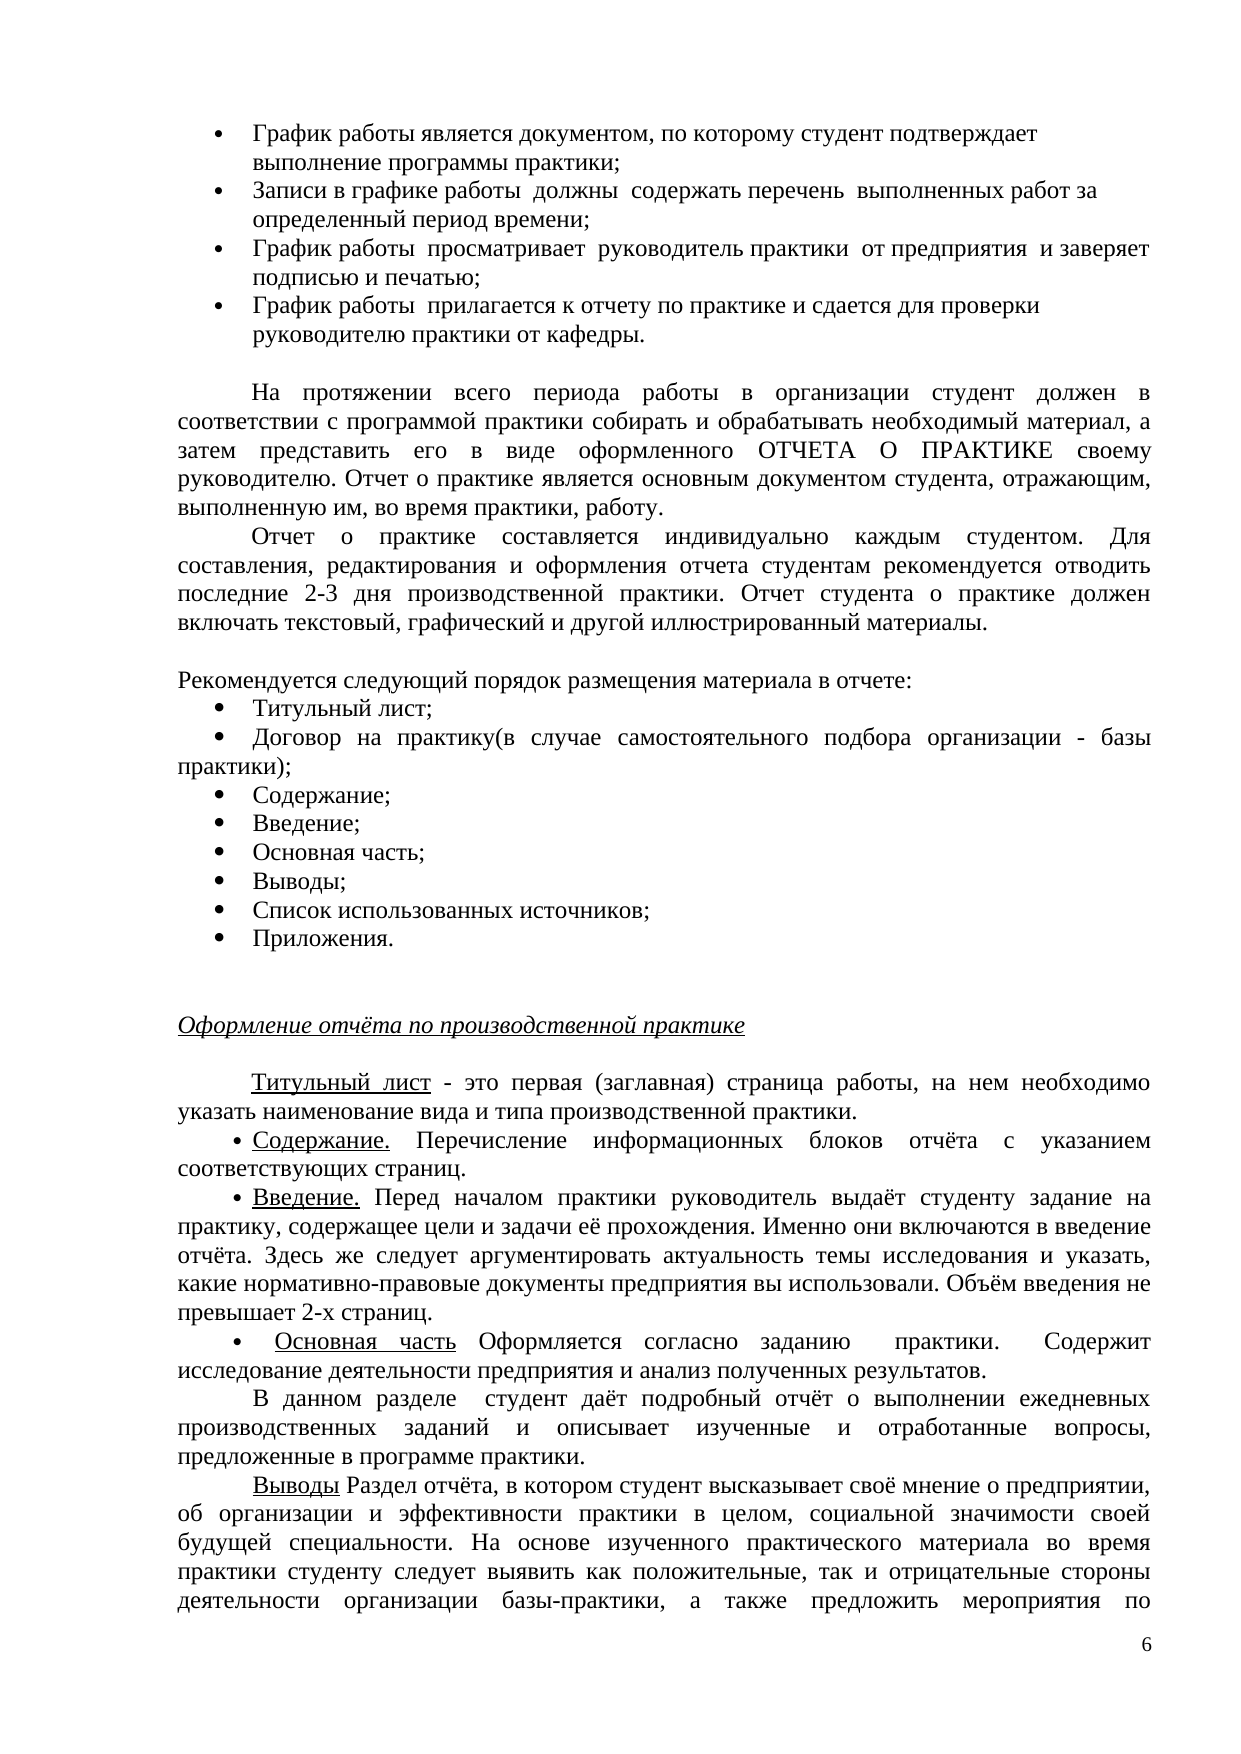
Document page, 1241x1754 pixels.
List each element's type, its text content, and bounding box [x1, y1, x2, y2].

list Основная часть Оформляется согласно заданию практики. Содержит исследование деятельности предприятия и анализ полученных результатов. [177, 1326, 1152, 1383]
text Титульный лист - это первая (заглавная) страница работы, на нем необходимо указать наименование вида и типа производственной практики. [177, 1067, 1152, 1125]
text На протяжении всего периода работы в организации студент должен в соответствии с программой практики собирать и обрабатывать необходимый материал, а затем представить его в виде оформленного отчета о практике своему руководителю. Отчет о практике является основным документом студента, отражающим, выполненную им, во время практики, работу. [177, 377, 1152, 521]
text Отчет о практике составляется индивидуально каждым студентом. Для составления, редактирования и оформления отчета студентам рекомендуется отводить последние 2-3 дня производственной практики. Отчет студента о практике должен включать текстовый, графический и другой иллюстрированный материалы. [177, 521, 1152, 636]
list Введение; [177, 808, 1152, 837]
list Содержание; [177, 780, 1152, 808]
text Рекомендуется следующий порядок размещения материала в отчете: [177, 665, 1152, 693]
list Содержание. Перечисление информационных блоков отчёта с указанием соответствующих страниц. [177, 1125, 1152, 1182]
text Оформление отчёта по производственной практике [177, 1010, 1152, 1038]
list График работы просматривает руководитель практики от предприятия и заверяет подписью и печатью; [215, 233, 1152, 291]
list Основная часть; [177, 837, 1152, 866]
list Приложения. [177, 923, 1152, 952]
list Введение. Перед началом практики руководитель выдаёт студенту задание на практику, содержащее цели и задачи её прохождения. Именно они включаются в введение отчёта. Здесь же следует аргументировать актуальность темы исследования и указать, какие нормативно-правовые документы предприятия вы использовали. Объём введения не превышает 2-х страниц. [177, 1182, 1152, 1326]
list Записи в графике работы должны содержать перечень выполненных работ за определенный период времени; [215, 176, 1152, 233]
list График работы прилагается к отчету по практике и сдается для проверки руководителю практики от кафедры. [215, 291, 1152, 348]
list Договор на практику(в случае самостоятельного подбора организации - базы практики); [177, 722, 1152, 780]
list График работы является документом, по которому студент подтверждает выполнение программы практики; [215, 118, 1152, 176]
list Список использованных источников; [177, 895, 1152, 923]
text В данном разделе студент даёт подробный отчёт о выполнении ежедневных производственных заданий и описывает изученные и отработанные вопросы, предложенные в программе практики. [177, 1383, 1152, 1470]
list Выводы; [177, 866, 1152, 895]
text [177, 1470, 1152, 1613]
list Титульный лист; [177, 693, 1152, 722]
